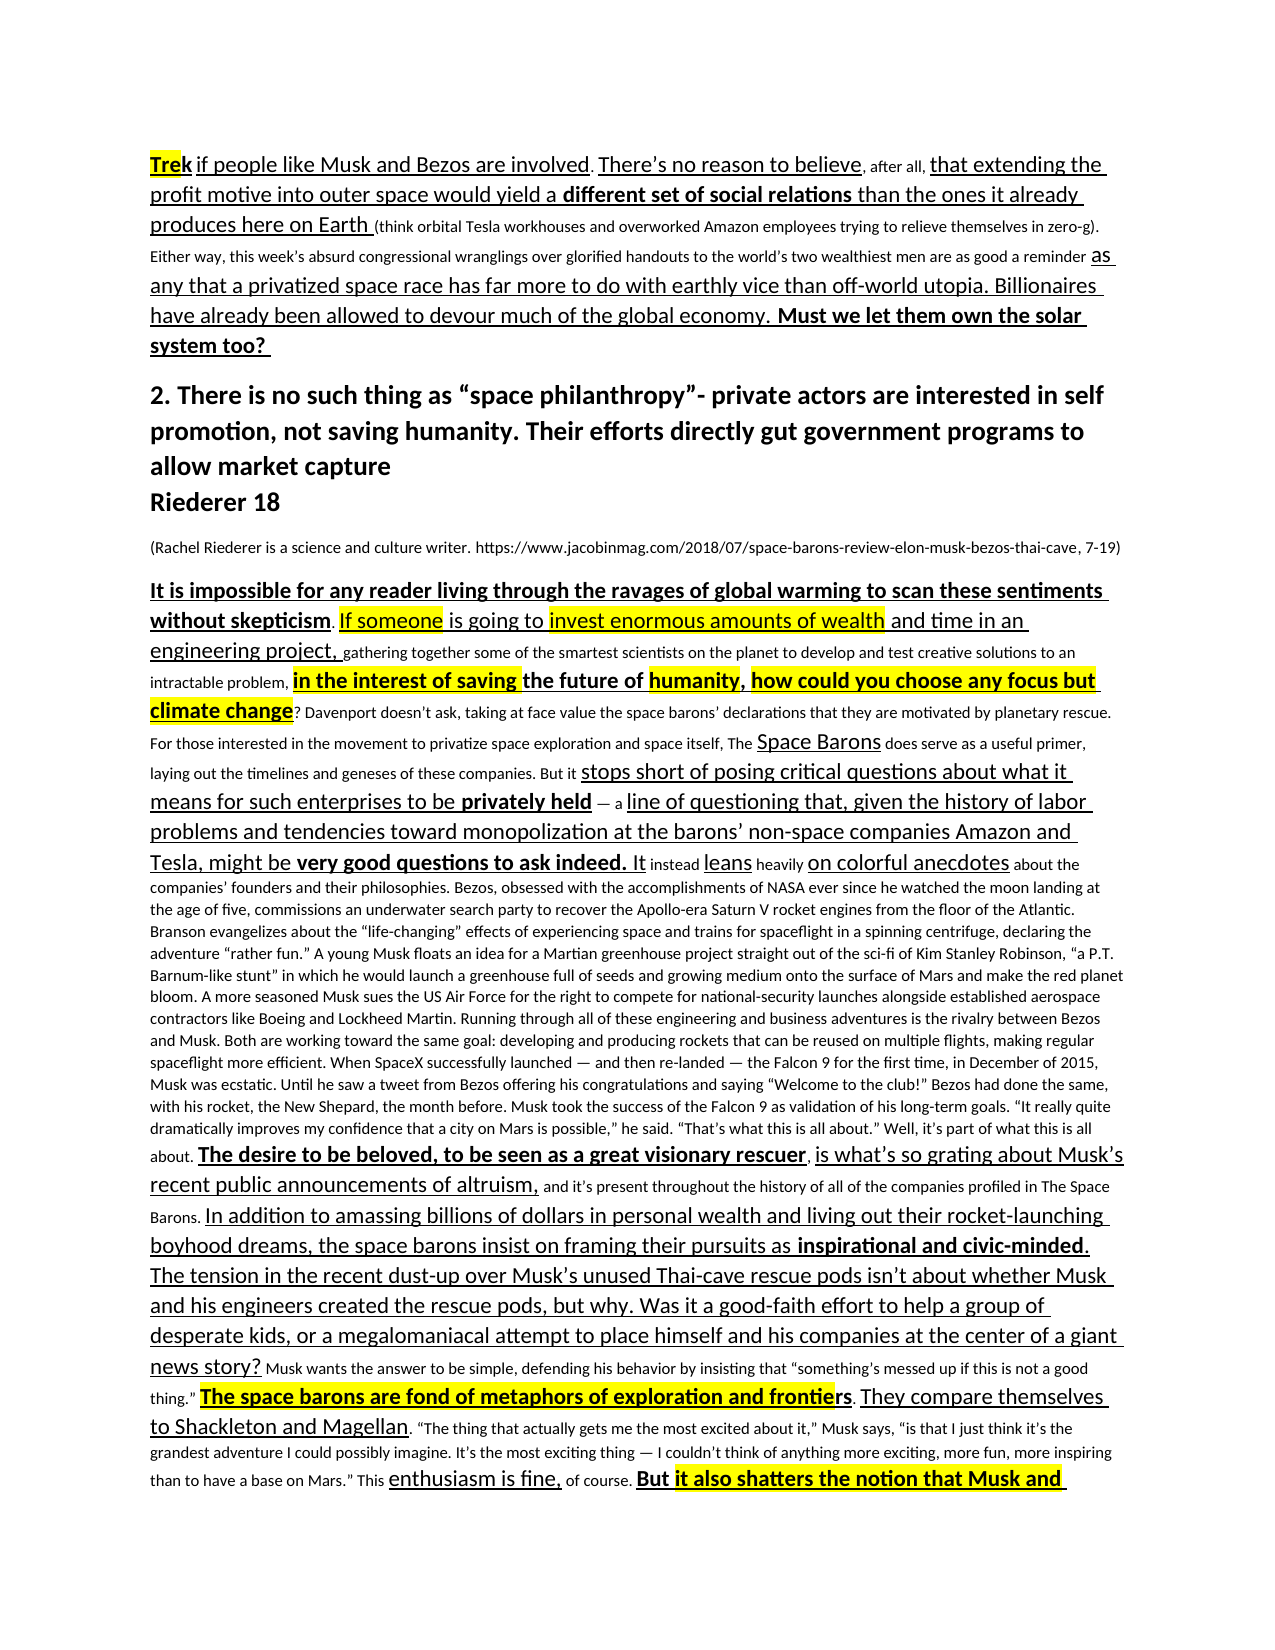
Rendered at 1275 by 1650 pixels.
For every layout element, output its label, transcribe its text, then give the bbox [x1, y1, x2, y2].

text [150, 150, 1125, 359]
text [150, 576, 1125, 1492]
text (Rachel Riederer is a science and culture writer. https://www.jacobinmag.com/2018/07/space-barons-review-elon-musk-bezos-thai-cave, 7-19) [150, 537, 1125, 558]
text Riederer 18 [150, 485, 1125, 518]
subtitle 2. There is no such thing as “space philanthropy”- private actors are interested in self promotion, not saving humanity. Their efforts directly gut government programs to allow market capture [150, 378, 1125, 482]
